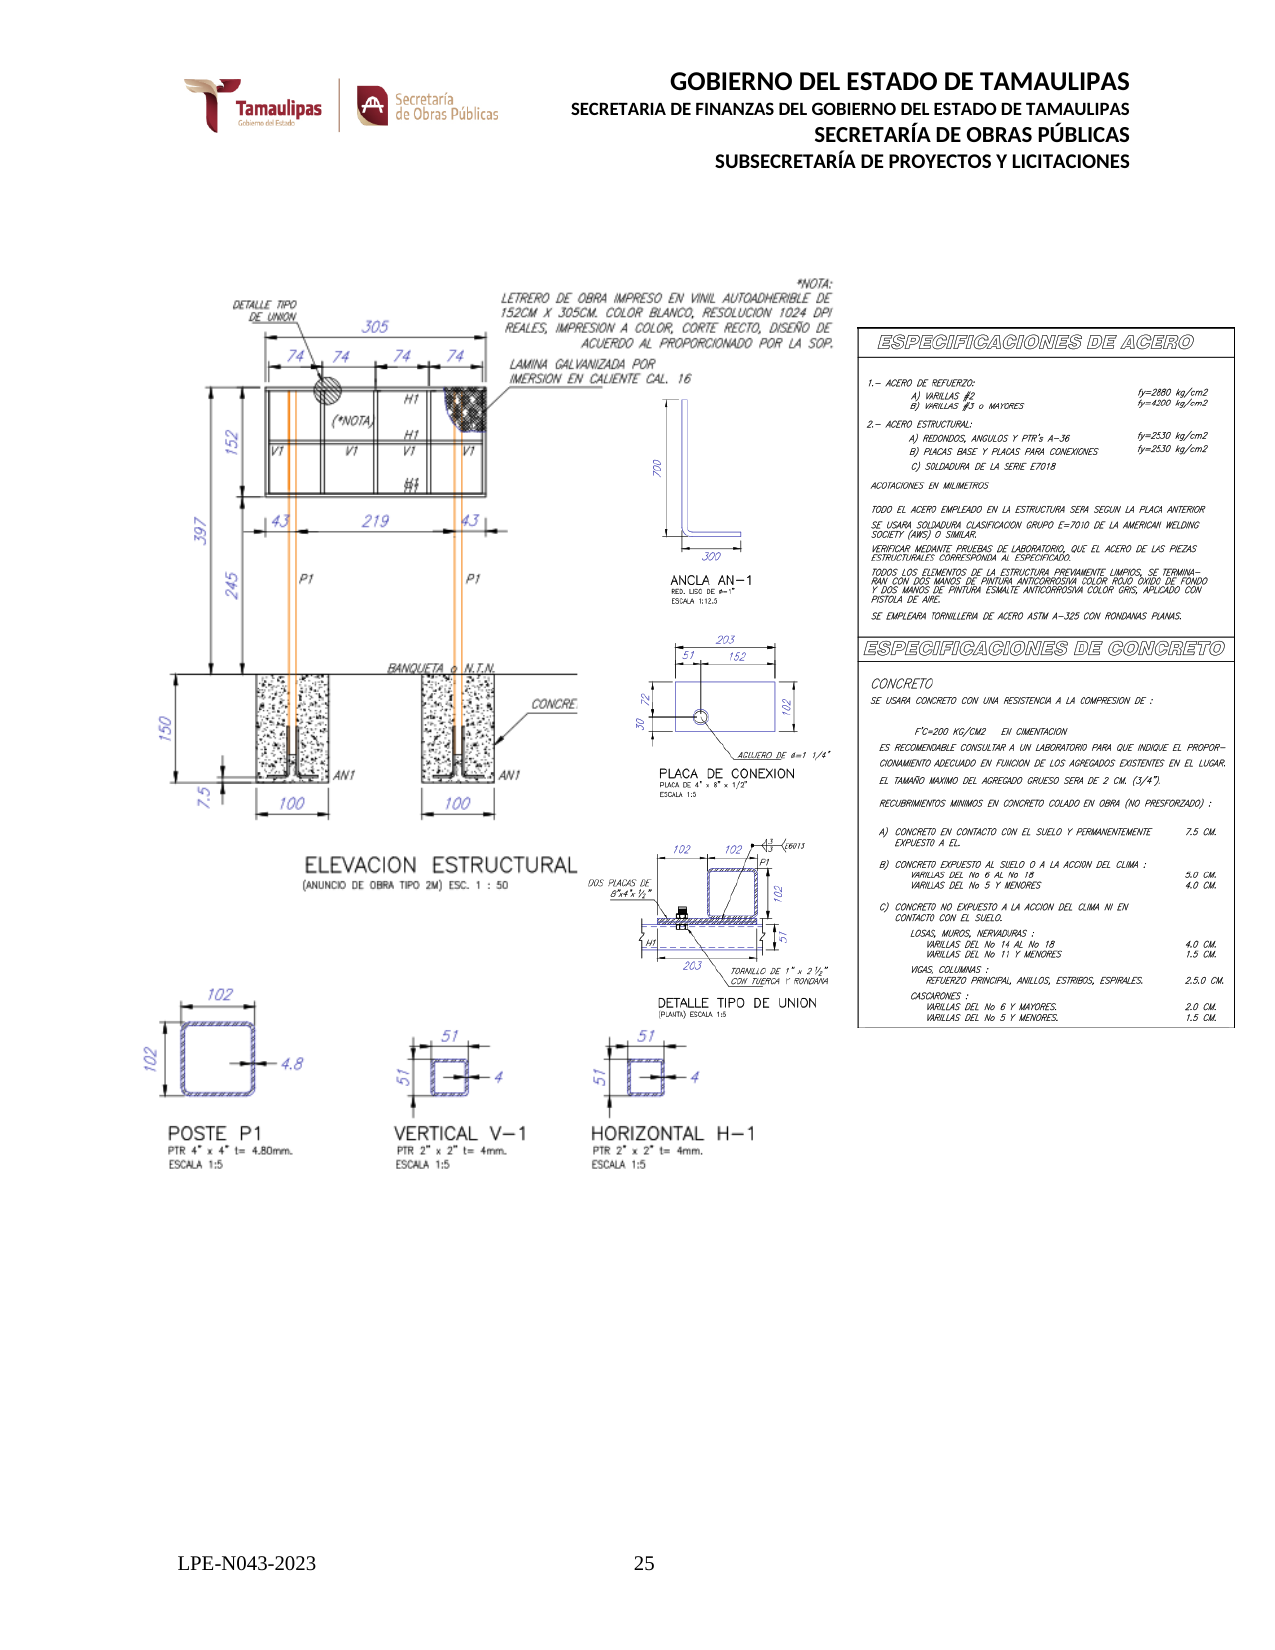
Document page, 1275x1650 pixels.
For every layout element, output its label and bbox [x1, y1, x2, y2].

picture [182, 75, 502, 136]
